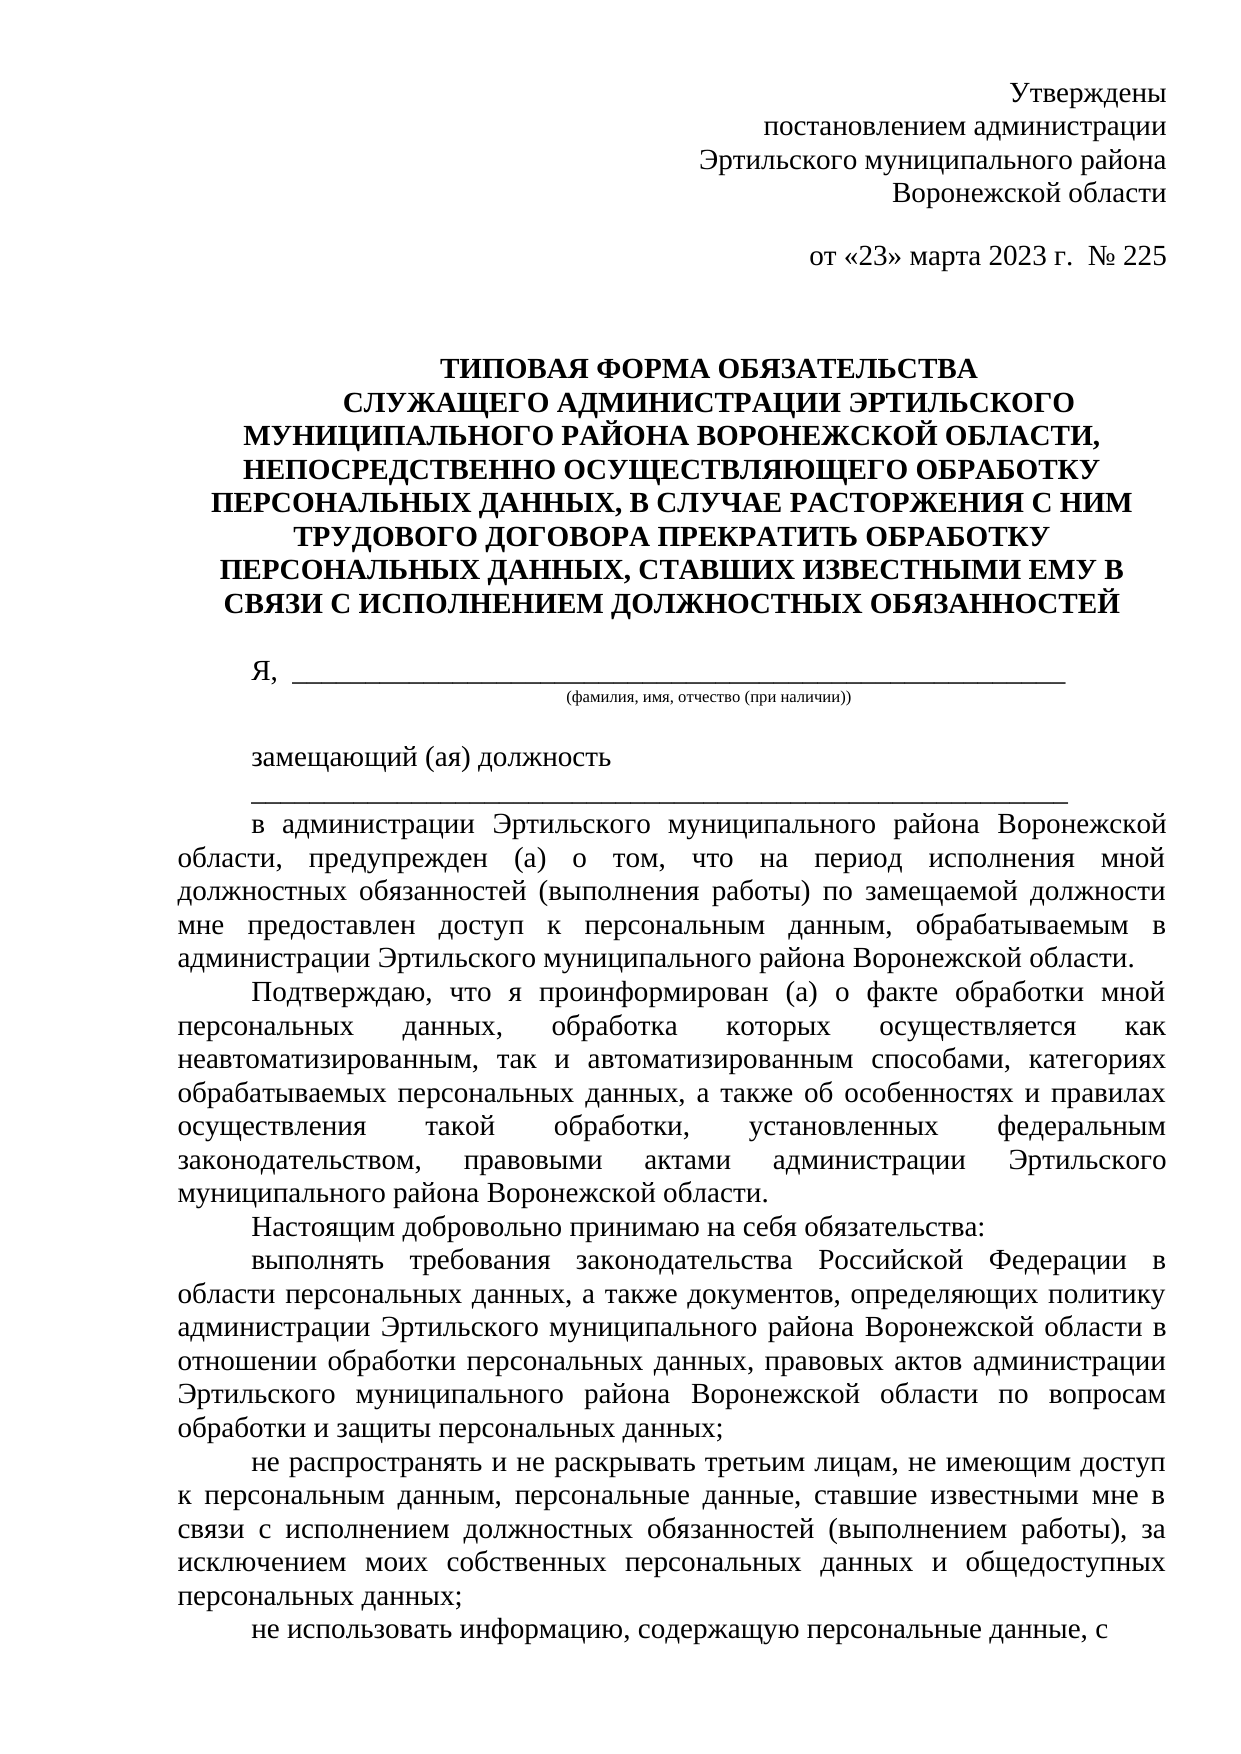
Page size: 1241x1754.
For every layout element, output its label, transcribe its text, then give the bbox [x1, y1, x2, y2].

text ТИПОВАЯ ФОРМА ОБЯЗАТЕЛЬСТВА [177, 351, 1167, 385]
text Воронежской области [177, 176, 1167, 209]
text ________________________________________________________ [177, 773, 1167, 806]
text (фамилия, имя, отчество (при наличии)) [177, 687, 1167, 706]
text выполнять требования законодательства Российской Федерации в области персональных данных, а также документов, определяющих политику администрации Эртильского муниципального района Воронежской области в отношении обработки персональных данных, правовых актов администрации Эртильского муниципального района Воронежской области по вопросам обработки и защиты персональных данных; [177, 1242, 1167, 1444]
text в администрации Эртильского муниципального района Воронежской области, предупрежден (а) о том, что на период исполнения мной должностных обязанностей (выполнения работы) по замещаемой должности мне предоставлен доступ к персональным данным, обрабатываемым в администрации Эртильского муниципального района Воронежской области. [177, 806, 1167, 974]
text замещающий (ая) должность [177, 739, 1167, 773]
text Подтверждаю, что я проинформирован (а) о факте обработки мной персональных данных, обработка которых осуществляется как неавтоматизированным, так и автоматизированным способами, категориях обрабатываемых персональных данных, а также об особенностях и правилах осуществления такой обработки, установленных федеральным законодательством, правовыми актами администрации Эртильского муниципального района Воронежской области. [177, 974, 1167, 1209]
text не использовать информацию, содержащую персональные данные, с [177, 1611, 1167, 1645]
text от «23» марта 2023 г. № 225 [177, 238, 1167, 272]
text Настоящим добровольно принимаю на себя обязательства: [177, 1209, 1167, 1242]
title Утверждены [177, 75, 1167, 108]
text не распространять и не раскрывать третьим лицам, не имеющим доступ к персональным данным, персональные данные, ставшие известными мне в связи с исполнением должностных обязанностей (выполнением работы), за исключением моих собственных персональных данных и общедоступных персональных данных; [177, 1444, 1167, 1611]
text Эртильского муниципального района [177, 142, 1167, 176]
text Я, _____________________________________________________ [177, 653, 1167, 687]
text СЛУЖАЩЕГО АДМИНИСТРАЦИИ ЭРТИЛЬСКОГО МУНИЦИПАЛЬНОГО РАЙОНА ВОРОНЕЖСКОЙ ОБЛАСТИ, НЕПОСРЕДСТВЕННО ОСУЩЕСТВЛЯЮЩЕГО ОБРАБОТКУ ПЕРСОНАЛЬНЫХ ДАННЫХ, В СЛУЧАЕ РАСТОРЖЕНИЯ С НИМ ТРУДОВОГО ДОГОВОРА ПРЕКРАТИТЬ ОБРАБОТКУ ПЕРСОНАЛЬНЫХ ДАННЫХ, СТАВШИХ ИЗВЕСТНЫМИ ЕМУ В СВЯЗИ С ИСПОЛНЕНИЕМ ДОЛЖНОСТНЫХ ОБЯЗАННОСТЕЙ [177, 385, 1167, 619]
text постановлением администрации [177, 108, 1167, 142]
